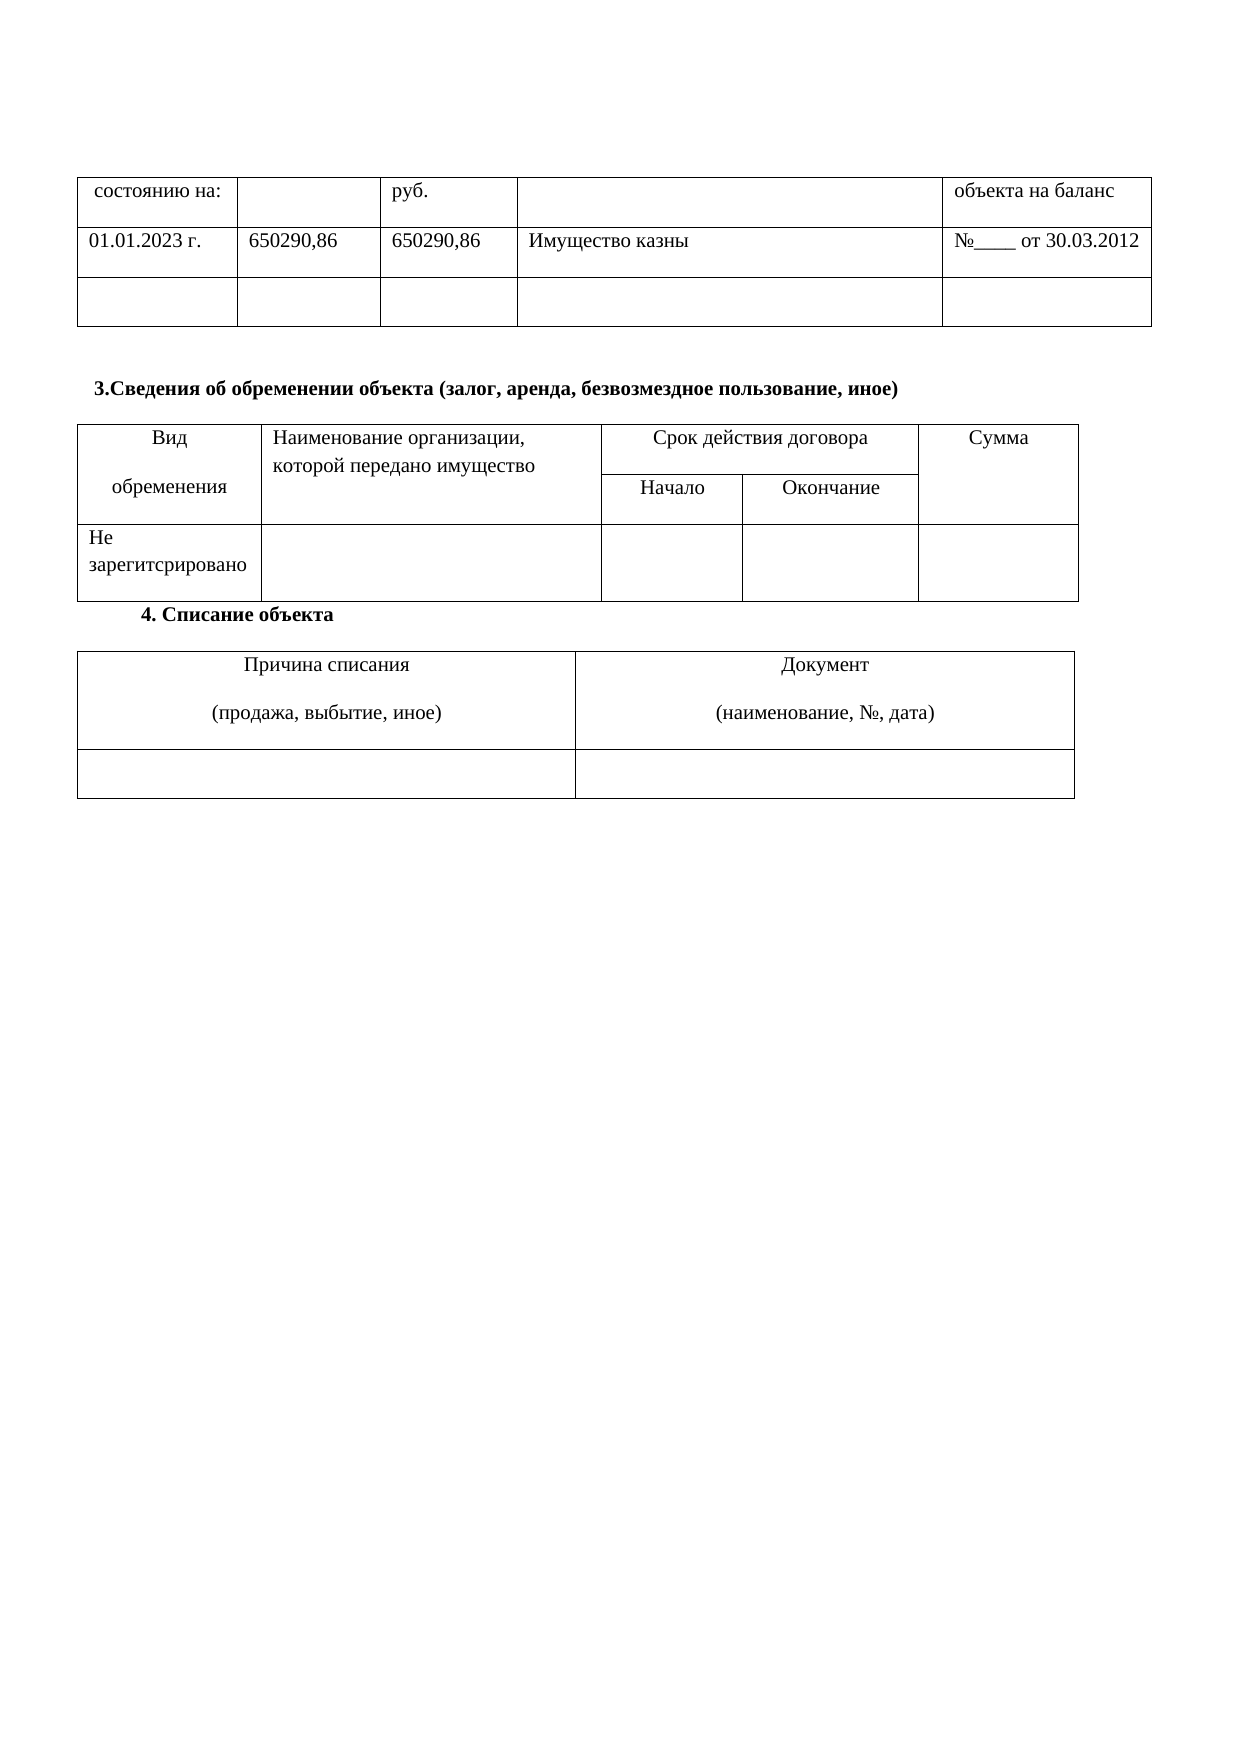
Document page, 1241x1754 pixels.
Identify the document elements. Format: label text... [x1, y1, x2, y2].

table_cell Имущество казны [518, 228, 942, 277]
table_cell [518, 278, 942, 326]
table_cell [602, 525, 742, 601]
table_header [943, 178, 1151, 227]
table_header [381, 178, 517, 227]
table_cell 650290,86 [381, 228, 517, 277]
table_cell №____ от 30.03.2012 [943, 228, 1151, 277]
table_cell [919, 525, 1078, 601]
table_header Наименование организации, которой передано имущество [262, 425, 601, 524]
table_cell 01.01.2023 г. [78, 228, 237, 277]
table_cell [238, 278, 380, 326]
table_cell Не зарегитсрировано [78, 525, 261, 601]
table_header Причина списания (продажа, выбытие, иное) [78, 652, 575, 749]
table_cell [381, 278, 517, 326]
table_header Сумма [919, 425, 1078, 524]
table_header Документ (наименование, №, дата) [576, 652, 1074, 749]
table_cell [743, 525, 918, 601]
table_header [518, 178, 942, 227]
table_cell [78, 278, 237, 326]
table_cell [78, 750, 575, 798]
table_cell Начало [602, 475, 742, 524]
table_header Вид обременения [78, 425, 261, 524]
table_cell Окончание [743, 475, 918, 524]
table_cell [262, 525, 601, 601]
table_cell 650290,86 [238, 228, 380, 277]
text 4. Списание объекта [89, 602, 1122, 626]
table_header Срок действия договора [602, 425, 918, 474]
table_cell [576, 750, 1074, 798]
text 3.Сведения об обременении объекта (залог, аренда, безвозмездное пользование, иное) [89, 376, 1122, 400]
table_header По состоянию на: [78, 178, 237, 227]
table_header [238, 178, 380, 227]
table_cell [943, 278, 1151, 326]
